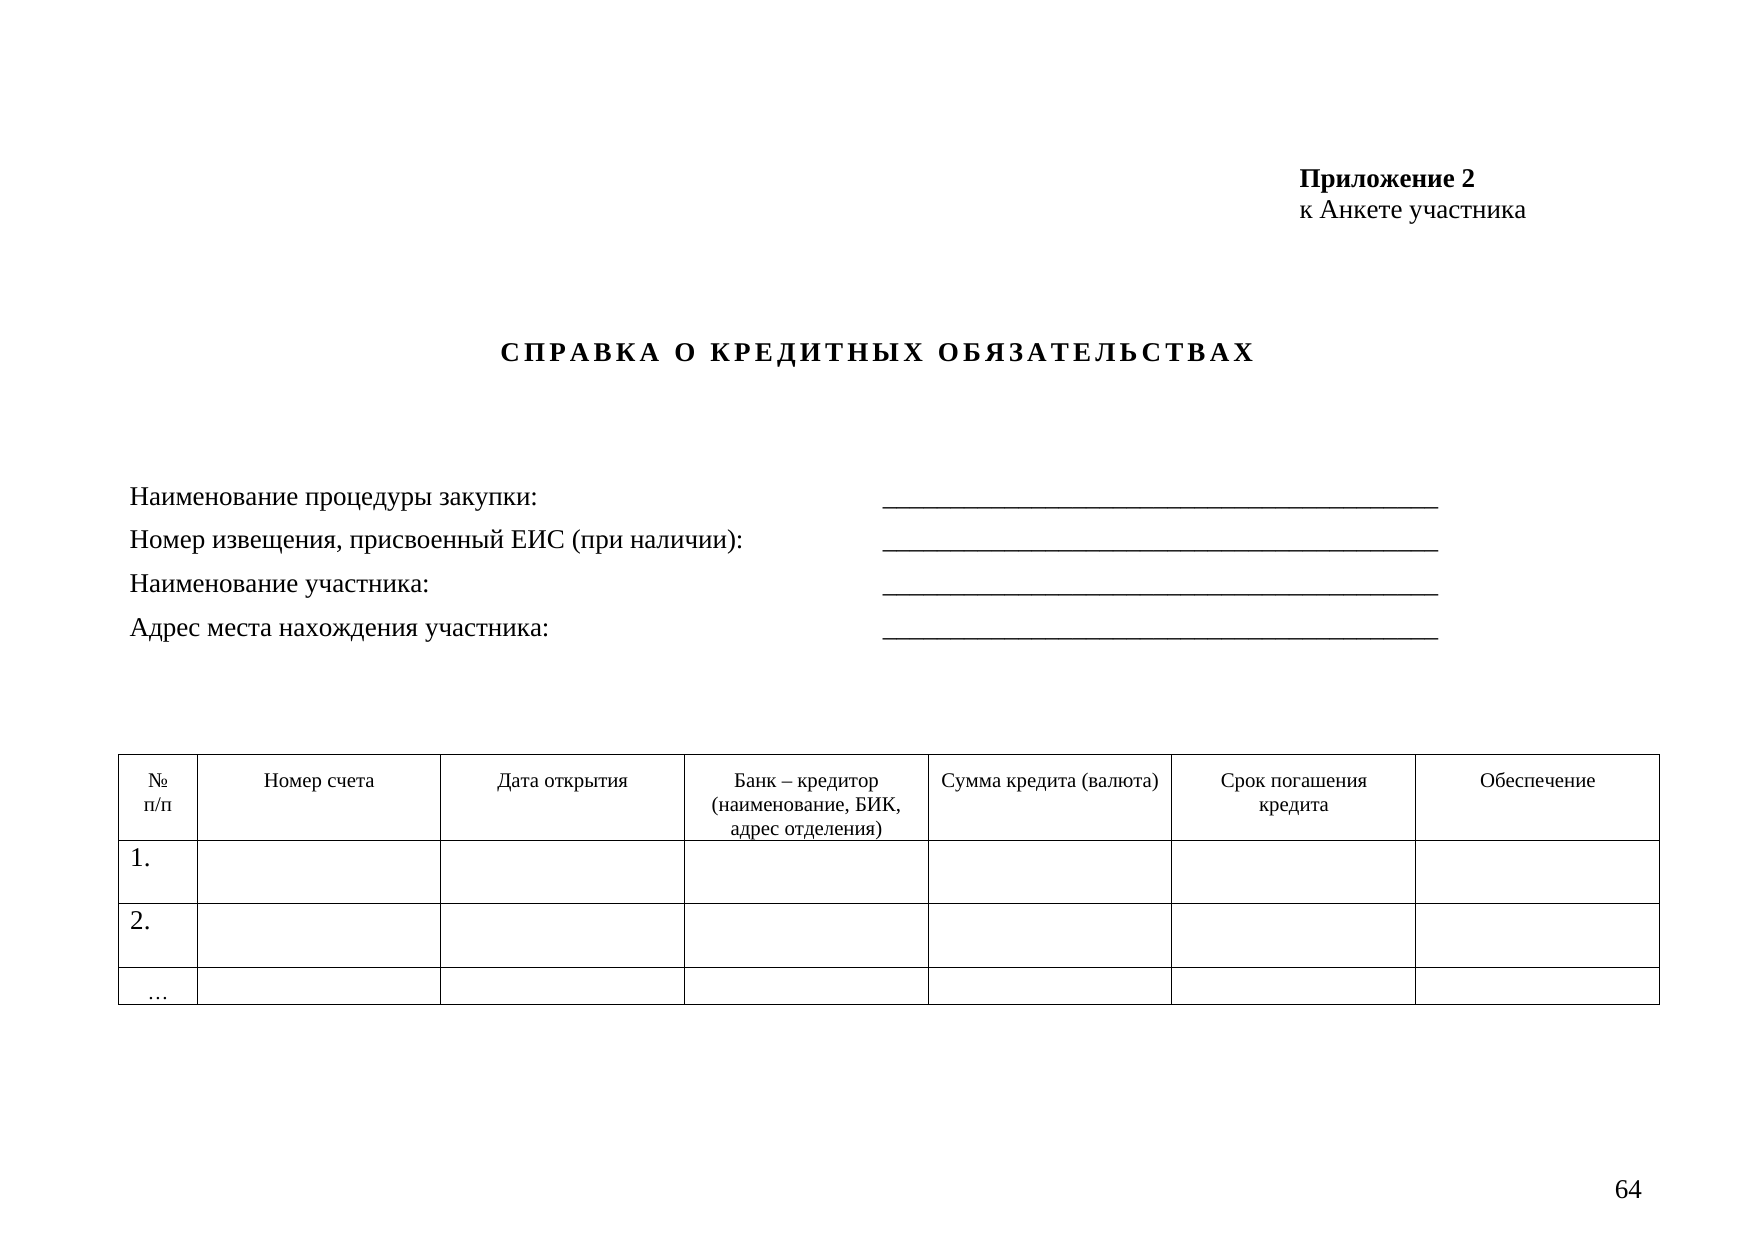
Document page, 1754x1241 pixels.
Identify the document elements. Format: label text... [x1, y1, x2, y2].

table_cell _________________________________________ [871, 555, 1636, 598]
table_cell [929, 968, 1171, 1004]
table_cell [441, 968, 684, 1004]
table_header № п/п [119, 755, 197, 840]
table_cell [198, 968, 440, 1004]
table_cell Наименование участника: [118, 555, 871, 598]
table_cell [441, 904, 684, 967]
table_cell … [119, 968, 197, 1004]
table_cell _________________________________________ [871, 511, 1636, 554]
table_cell [1416, 968, 1659, 1004]
table_header Номер счета [198, 755, 440, 840]
table_header Банк – кредитор (наименование, БИК, адрес отделения) [685, 755, 928, 840]
text Приложение 2 к Анкете участника [1299, 162, 1636, 224]
table_cell _________________________________________ [871, 598, 1636, 642]
table_header Обеспечение [1416, 755, 1659, 840]
table_cell [1172, 841, 1415, 903]
table_cell [119, 841, 197, 903]
table_header Сумма кредита (валюта) [929, 755, 1171, 840]
table_cell [441, 841, 684, 903]
table_cell [1416, 841, 1659, 903]
text Справка о кредитных обязательствах [118, 336, 1636, 367]
table_cell [1416, 904, 1659, 967]
table_header Наименование процедуры закупки: [118, 467, 871, 511]
table_cell [119, 904, 197, 967]
table_cell [1172, 968, 1415, 1004]
table_cell [685, 968, 928, 1004]
table_cell [1172, 904, 1415, 967]
table_header Срок погашения кредита [1172, 755, 1415, 840]
table_cell [198, 841, 440, 903]
table_cell Адрес места нахождения участника: [118, 598, 871, 642]
table_cell [685, 904, 928, 967]
table_header _________________________________________ [871, 467, 1636, 511]
table_cell [929, 904, 1171, 967]
table_cell [929, 841, 1171, 903]
table_cell [198, 904, 440, 967]
table_cell Номер извещения, присвоенный ЕИС (при наличии): [118, 511, 871, 554]
table_header Дата открытия [441, 755, 684, 840]
table_cell [685, 841, 928, 903]
